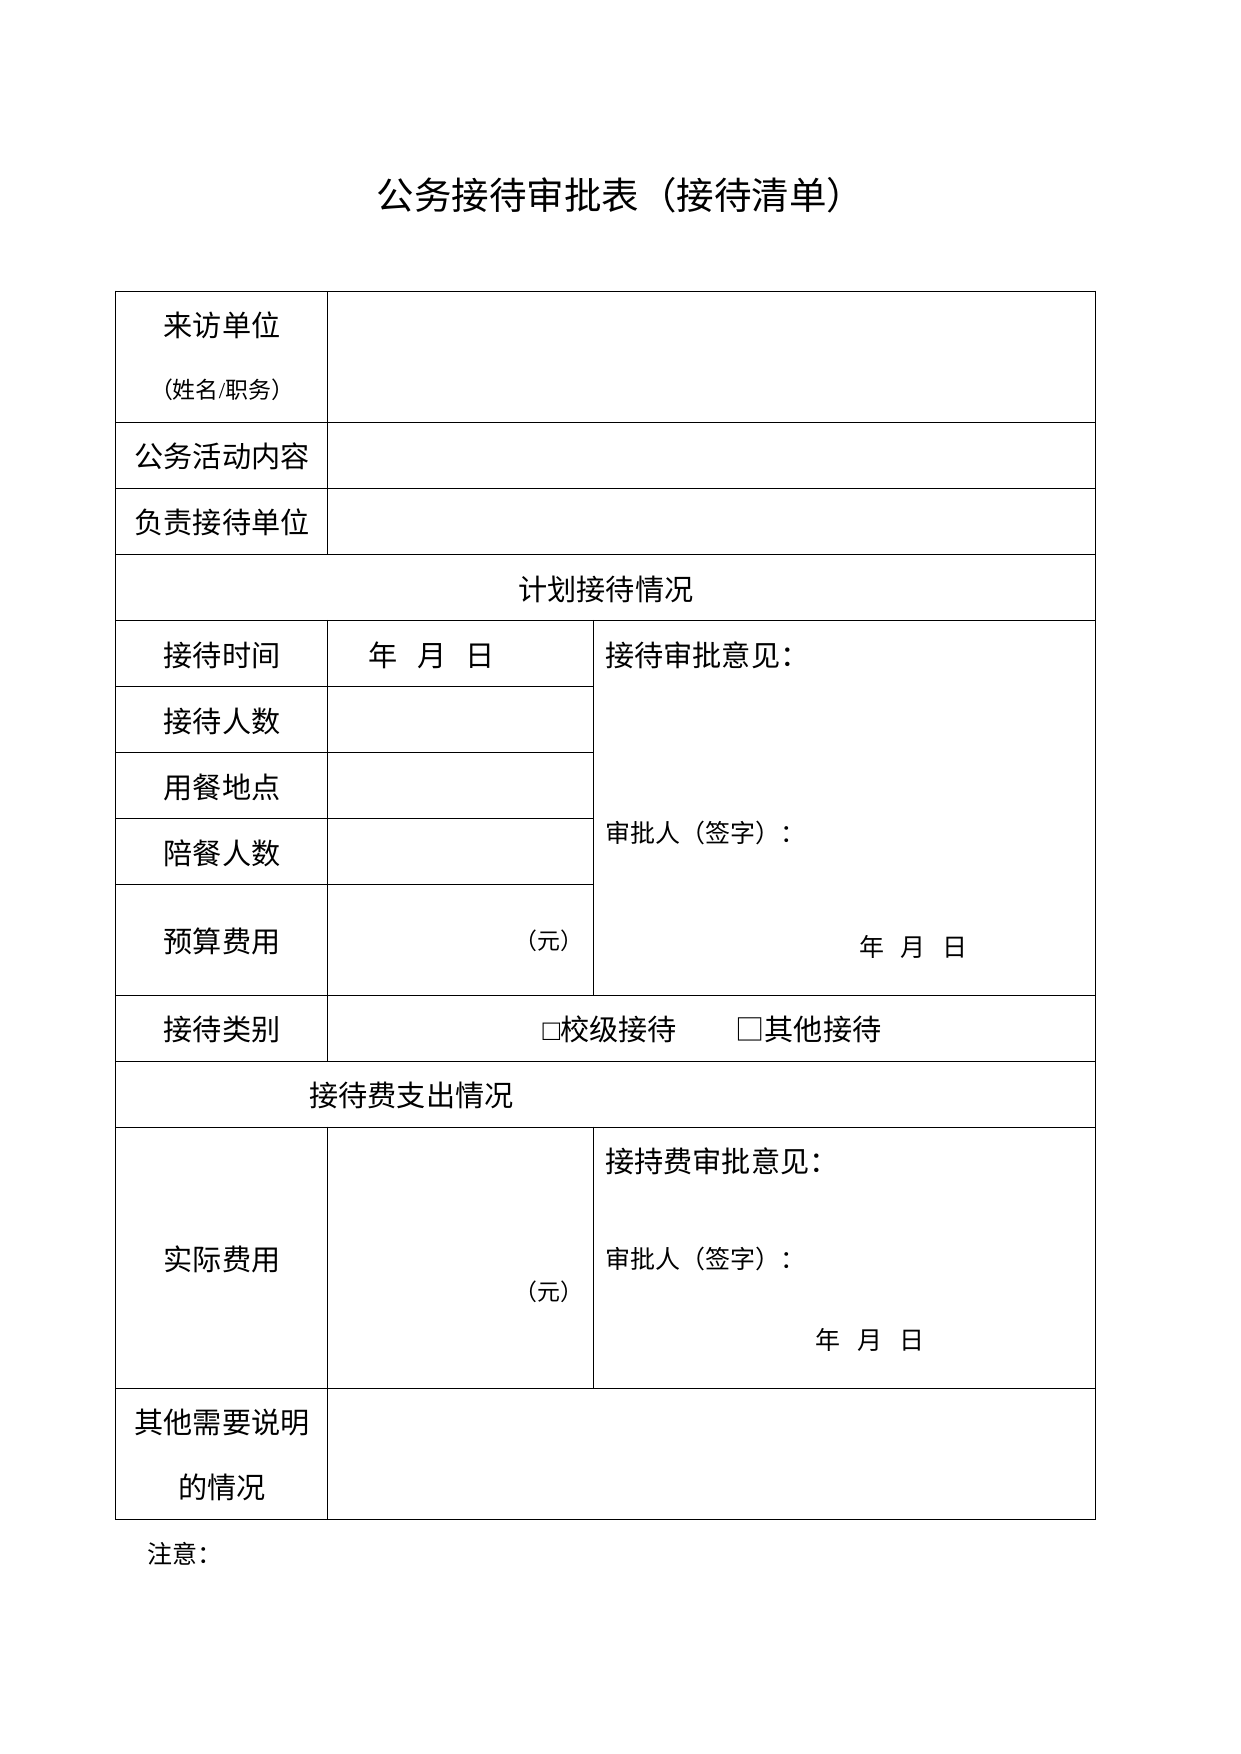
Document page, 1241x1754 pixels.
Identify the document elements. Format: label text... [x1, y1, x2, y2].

table_cell 接待审批意见： 审批人（签字）： 年 月 日 [594, 621, 1095, 994]
table_cell [328, 423, 1095, 488]
table_cell 接待时间 [116, 621, 327, 686]
table_cell [328, 1389, 1095, 1519]
table_cell [328, 753, 593, 818]
table_header 来访单位 （姓名/职务） [116, 292, 327, 422]
table_cell [328, 819, 593, 884]
table_cell 实际费用 [116, 1128, 327, 1388]
table_cell 接待类别 [116, 996, 327, 1061]
table_cell 其他需要说明的情况 [116, 1389, 327, 1519]
table_cell （元） [328, 1128, 593, 1388]
text 注意： [148, 1520, 1092, 1585]
text 公务接待审批表（接待清单） [148, 161, 1092, 226]
table_cell 公务活动内容 [116, 423, 327, 488]
table_cell [328, 489, 1095, 554]
table_cell 接待费支出情况 [116, 1062, 1095, 1127]
table_cell 预算费用 [116, 885, 327, 994]
table_header [328, 292, 1095, 422]
table_cell （元） [328, 885, 593, 994]
table_cell 负责接待单位 [116, 489, 327, 554]
table_cell 接待人数 [116, 687, 327, 752]
table_cell 接持费审批意见： 审批人（签字）： 年 月 日 [594, 1128, 1095, 1388]
table_cell 年 月 日 [328, 621, 593, 686]
table_cell 用餐地点 [116, 753, 327, 818]
table_cell 陪餐人数 [116, 819, 327, 884]
table_cell [328, 687, 593, 752]
table_cell 计划接待情况 [116, 555, 1095, 620]
table_cell □校级接待 □其他接待 [328, 996, 1095, 1061]
